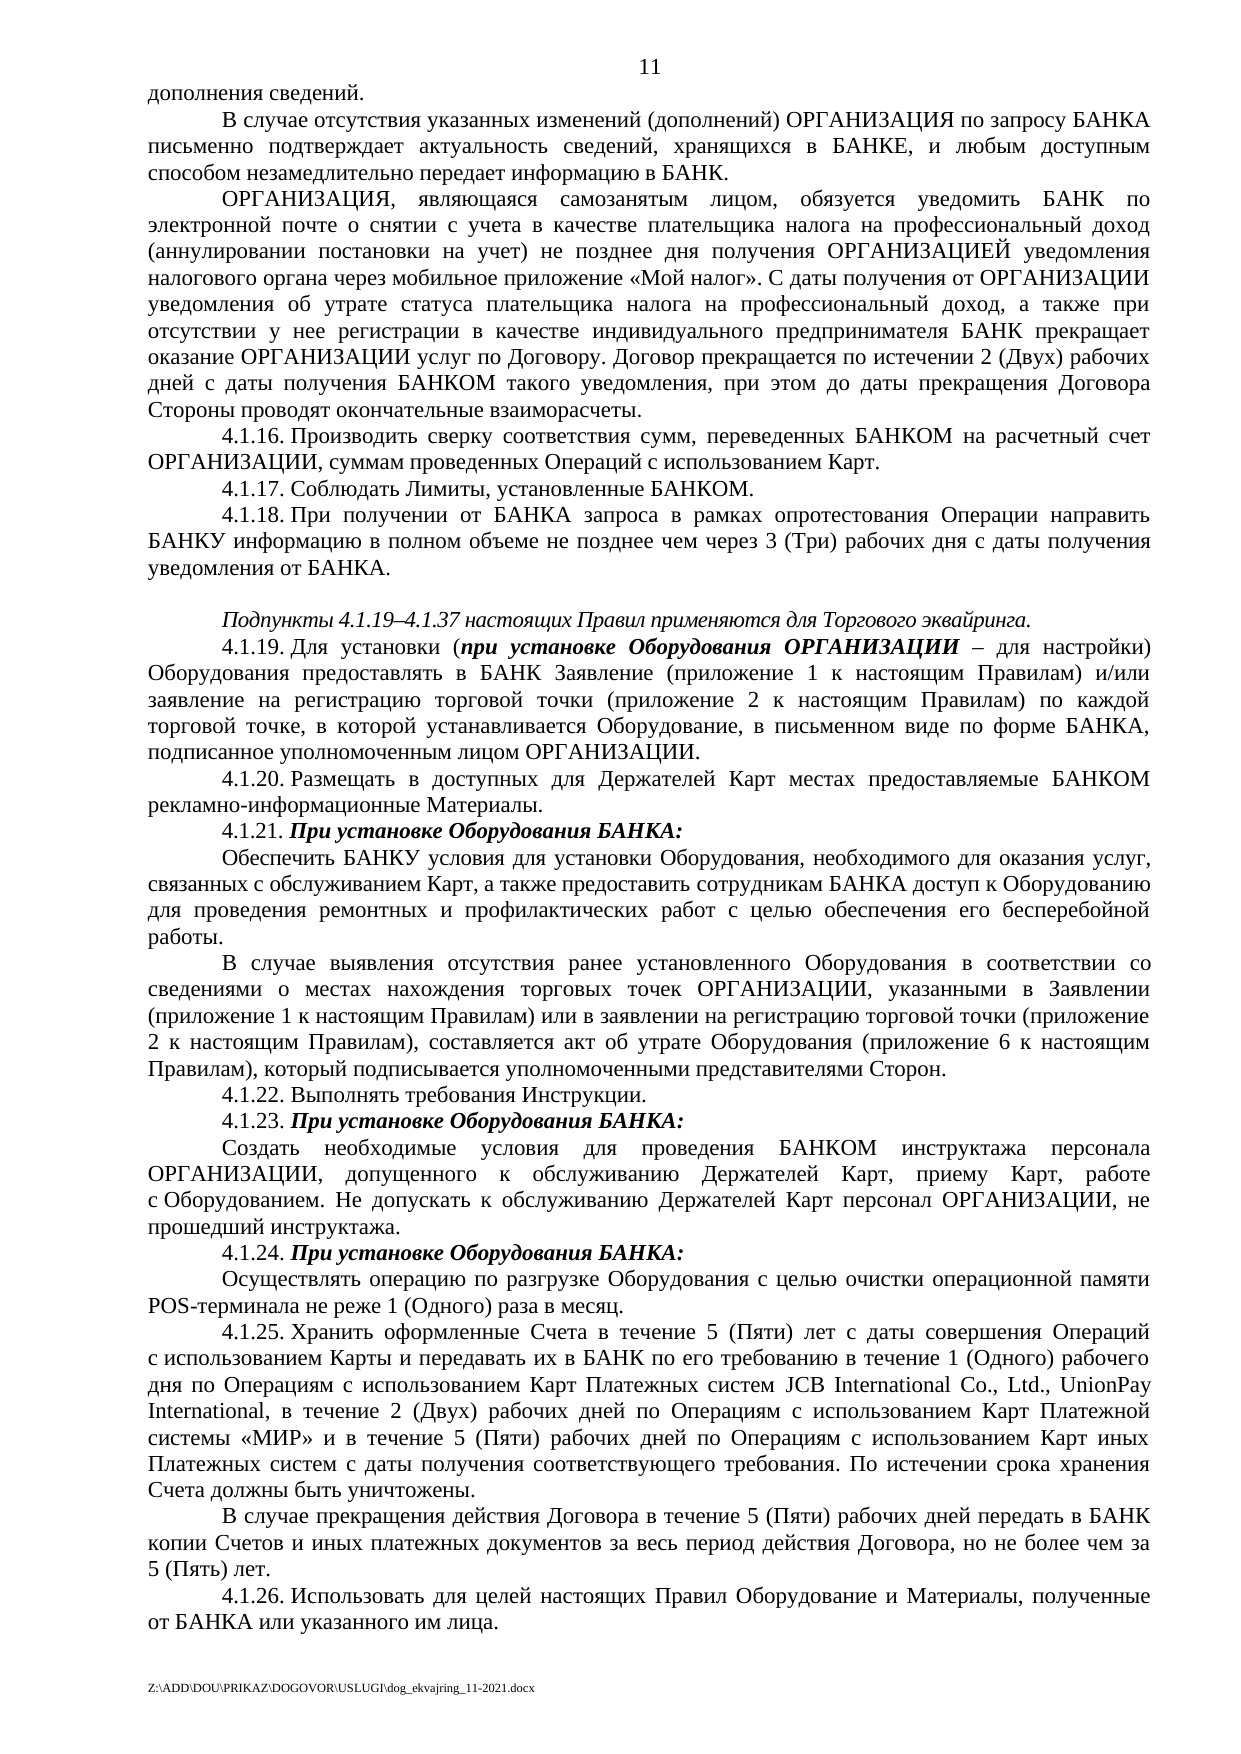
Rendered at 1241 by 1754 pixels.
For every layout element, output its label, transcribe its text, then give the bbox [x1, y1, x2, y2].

text 4.1.17. Соблюдать Лимиты, установленные БАНКОМ. [148, 475, 1152, 501]
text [148, 79, 1152, 106]
text 4.1.23. При установке Оборудования БАНКА: [148, 1107, 1152, 1134]
text 4.1.19. Для установки (при установке Оборудования ОРГАНИЗАЦИИ – для настройки) Оборудования предоставлять в БАНК Заявление (приложение 1 к настоящим Правилам) и/или заявление на регистрацию торговой точки (приложение 2 к настоящим Правилам) по каждой торговой точке, в которой устанавливается Оборудование, в письменном виде по форме БАНКА, подписанное уполномоченным лицом ОРГАНИЗАЦИИ. [148, 633, 1152, 765]
text Подпункты 4.1.19–4.1.37 настоящих Правил применяются для Торгового эквайринга. [148, 607, 1152, 633]
text В случае отсутствия указанных изменений (дополнений) ОРГАНИЗАЦИЯ по запросу БАНКА письменно подтверждает актуальность сведений, хранящихся в БАНКЕ, и любым доступным способом незамедлительно передает информацию в БАНК. [148, 106, 1152, 185]
text 4.1.16. Производить сверку соответствия сумм, переведенных БАНКОМ на расчетный счет ОРГАНИЗАЦИИ, суммам проведенных Операций с использованием Карт. [148, 422, 1152, 475]
text 4.1.26. Использовать для целей настоящих Правил Оборудование и Материалы, полученные от БАНКА или указанного им лица. [148, 1582, 1152, 1634]
text 4.1.22. Выполнять требования Инструкции. [148, 1081, 1152, 1107]
text ОРГАНИЗАЦИЯ, являющаяся самозанятым лицом, обязуется уведомить БАНК по электронной почте о снятии с учета в качестве плательщика налога на профессиональный доход (аннулировании постановки на учет) не позднее дня получения ОРГАНИЗАЦИЕЙ уведомления налогового органа через мобильное приложение «Мой налог». С даты получения от ОРГАНИЗАЦИИ уведомления об утрате статуса плательщика налога на профессиональный доход, а также при отсутствии у нее регистрации в качестве индивидуального предпринимателя БАНК прекращает оказание ОРГАНИЗАЦИИ услуг по Договору. Договор прекращается по истечении 2 (Двух) рабочих дней с даты получения БАНКОМ такого уведомления, при этом до даты прекращения Договора Стороны проводят окончательные взаиморасчеты. [148, 185, 1152, 422]
text Создать необходимые условия для проведения БАНКОМ инструктажа персонала ОРГАНИЗАЦИИ, допущенного к обслуживанию Держателей Карт, приему Карт, работе с Оборудованием. Не допускать к обслуживанию Держателей Карт персонал ОРГАНИЗАЦИИ, не прошедший инструктажа. [148, 1134, 1152, 1239]
text 4.1.25. Хранить оформленные Счета в течение 5 (Пяти) лет с даты совершения Операций с использованием Карты и передавать их в БАНК по его требованию в течение 1 (Одного) рабочего дня по Операциям с использованием Карт Платежных систем JCB International Co., Ltd., UnionPay International, в течение 2 (Двух) рабочих дней по Операциям с использованием Карт Платежной системы «МИР» и в течение 5 (Пяти) рабочих дней по Операциям с использованием Карт иных Платежных систем с даты получения соответствующего требования. По истечении срока хранения Счета должны быть уничтожены. [148, 1318, 1152, 1503]
text Осуществлять операцию по разгрузке Оборудования с целью очистки операционной памяти POS-терминала не реже 1 (Одного) раза в месяц. [148, 1265, 1152, 1318]
text В случае выявления отсутствия ранее установленного Оборудования в соответствии со сведениями о местах нахождения торговых точек ОРГАНИЗАЦИИ, указанными в Заявлении (приложение 1 к настоящим Правилам) или в заявлении на регистрацию торговой точки (приложение 2 к настоящим Правилам), составляется акт об утрате Оборудования (приложение 6 к настоящим Правилам), который подписывается уполномоченными представителями Сторон. [148, 949, 1152, 1081]
text 4.1.18. При получении от БАНКА запроса в рамках опротестования Операции направить БАНКУ информацию в полном объеме не позднее чем через 3 (Три) рабочих дня с даты получения уведомления от БАНКА. [148, 501, 1152, 580]
text 4.1.24. При установке Оборудования БАНКА: [148, 1239, 1152, 1265]
text 4.1.20. Размещать в доступных для Держателей Карт местах предоставляемые БАНКОМ рекламно-информационные Материалы. [148, 765, 1152, 817]
text 4.1.21. При установке Оборудования БАНКА: [148, 817, 1152, 844]
text Обеспечить БАНКУ условия для установки Оборудования, необходимого для оказания услуг, связанных с обслуживанием Карт, а также предоставить сотрудникам БАНКА доступ к Оборудованию для проведения ремонтных и профилактических работ с целью обеспечения его бесперебойной работы. [148, 844, 1152, 949]
text В случае прекращения действия Договора в течение 5 (Пяти) рабочих дней передать в БАНК копии Счетов и иных платежных документов за весь период действия Договора, но не более чем за 5 (Пять) лет. [148, 1503, 1152, 1582]
